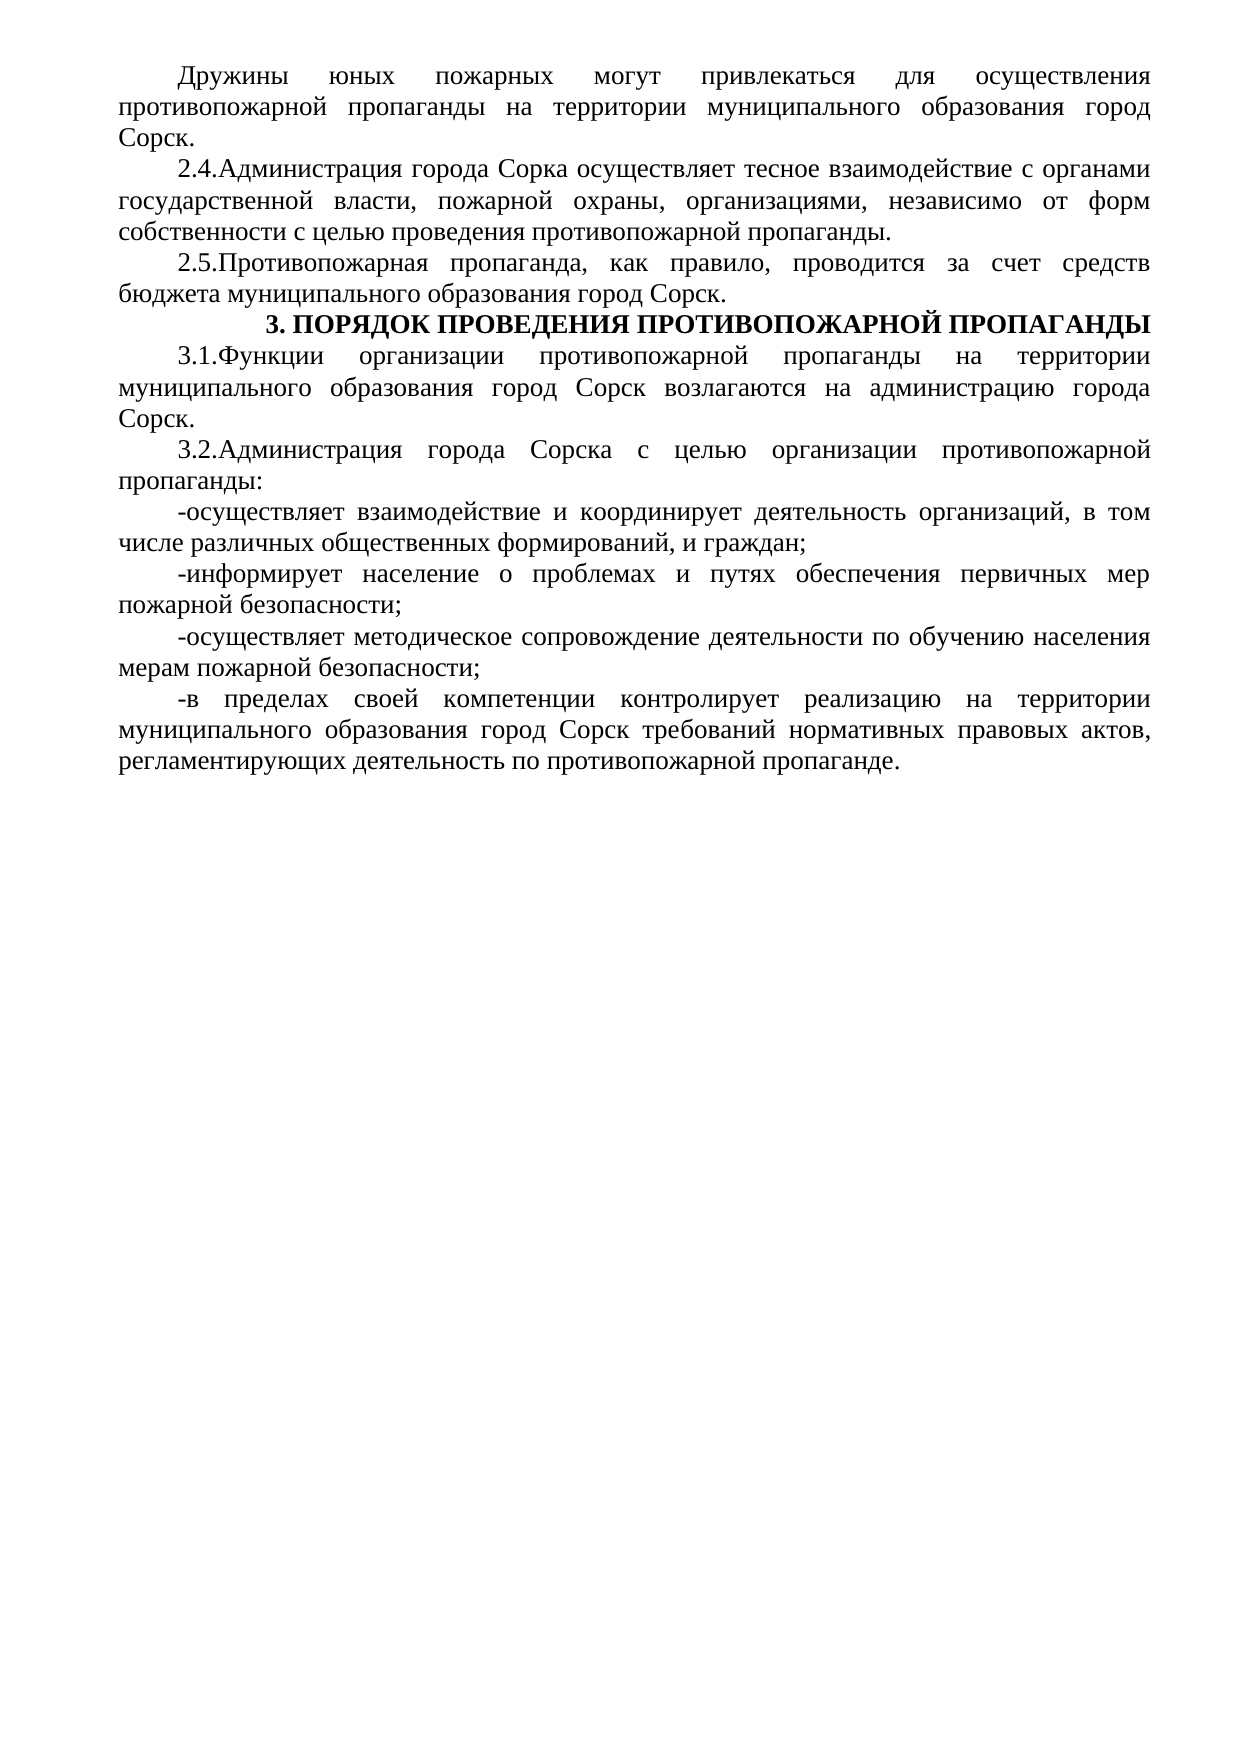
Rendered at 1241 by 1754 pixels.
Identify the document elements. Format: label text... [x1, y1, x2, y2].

text 3.1.Функции организации противопожарной пропаганды на территории муниципального образования город Сорск возлагаются на администрацию города Сорск. [118, 339, 1152, 433]
text 2.5.Противопожарная пропаганда, как правило, проводится за счет средств бюджета муниципального образования город Сорск. [118, 246, 1152, 308]
text Дружины юных пожарных могут привлекаться для осуществления противопожарной пропаганды на территории муниципального образования город Сорск. [118, 59, 1152, 153]
text -в пределах своей компетенции контролирует реализацию на территории муниципального образования город Сорск требований нормативных правовых актов, регламентирующих деятельность по противопожарной пропаганде. [118, 682, 1152, 776]
text -информирует население о проблемах и путях обеспечения первичных мер пожарной безопасности; [118, 557, 1152, 620]
text 3.2.Администрация города Сорска с целью организации противопожарной пропаганды: [118, 433, 1152, 495]
text -осуществляет методическое сопровождение деятельности по обучению населения мерам пожарной безопасности; [118, 620, 1152, 682]
text 2.4.Администрация города Сорка осуществляет тесное взаимодействие с органами государственной власти, пожарной охраны, организациями, независимо от форм собственности с целью проведения противопожарной пропаганды. [118, 153, 1152, 246]
text -осуществляет взаимодействие и координирует деятельность организаций, в том числе различных общественных формирований, и граждан; [118, 495, 1152, 557]
text 3. ПОРЯДОК ПРОВЕДЕНИЯ ПРОТИВОПОЖАРНОЙ ПРОПАГАНДЫ [177, 308, 1152, 339]
